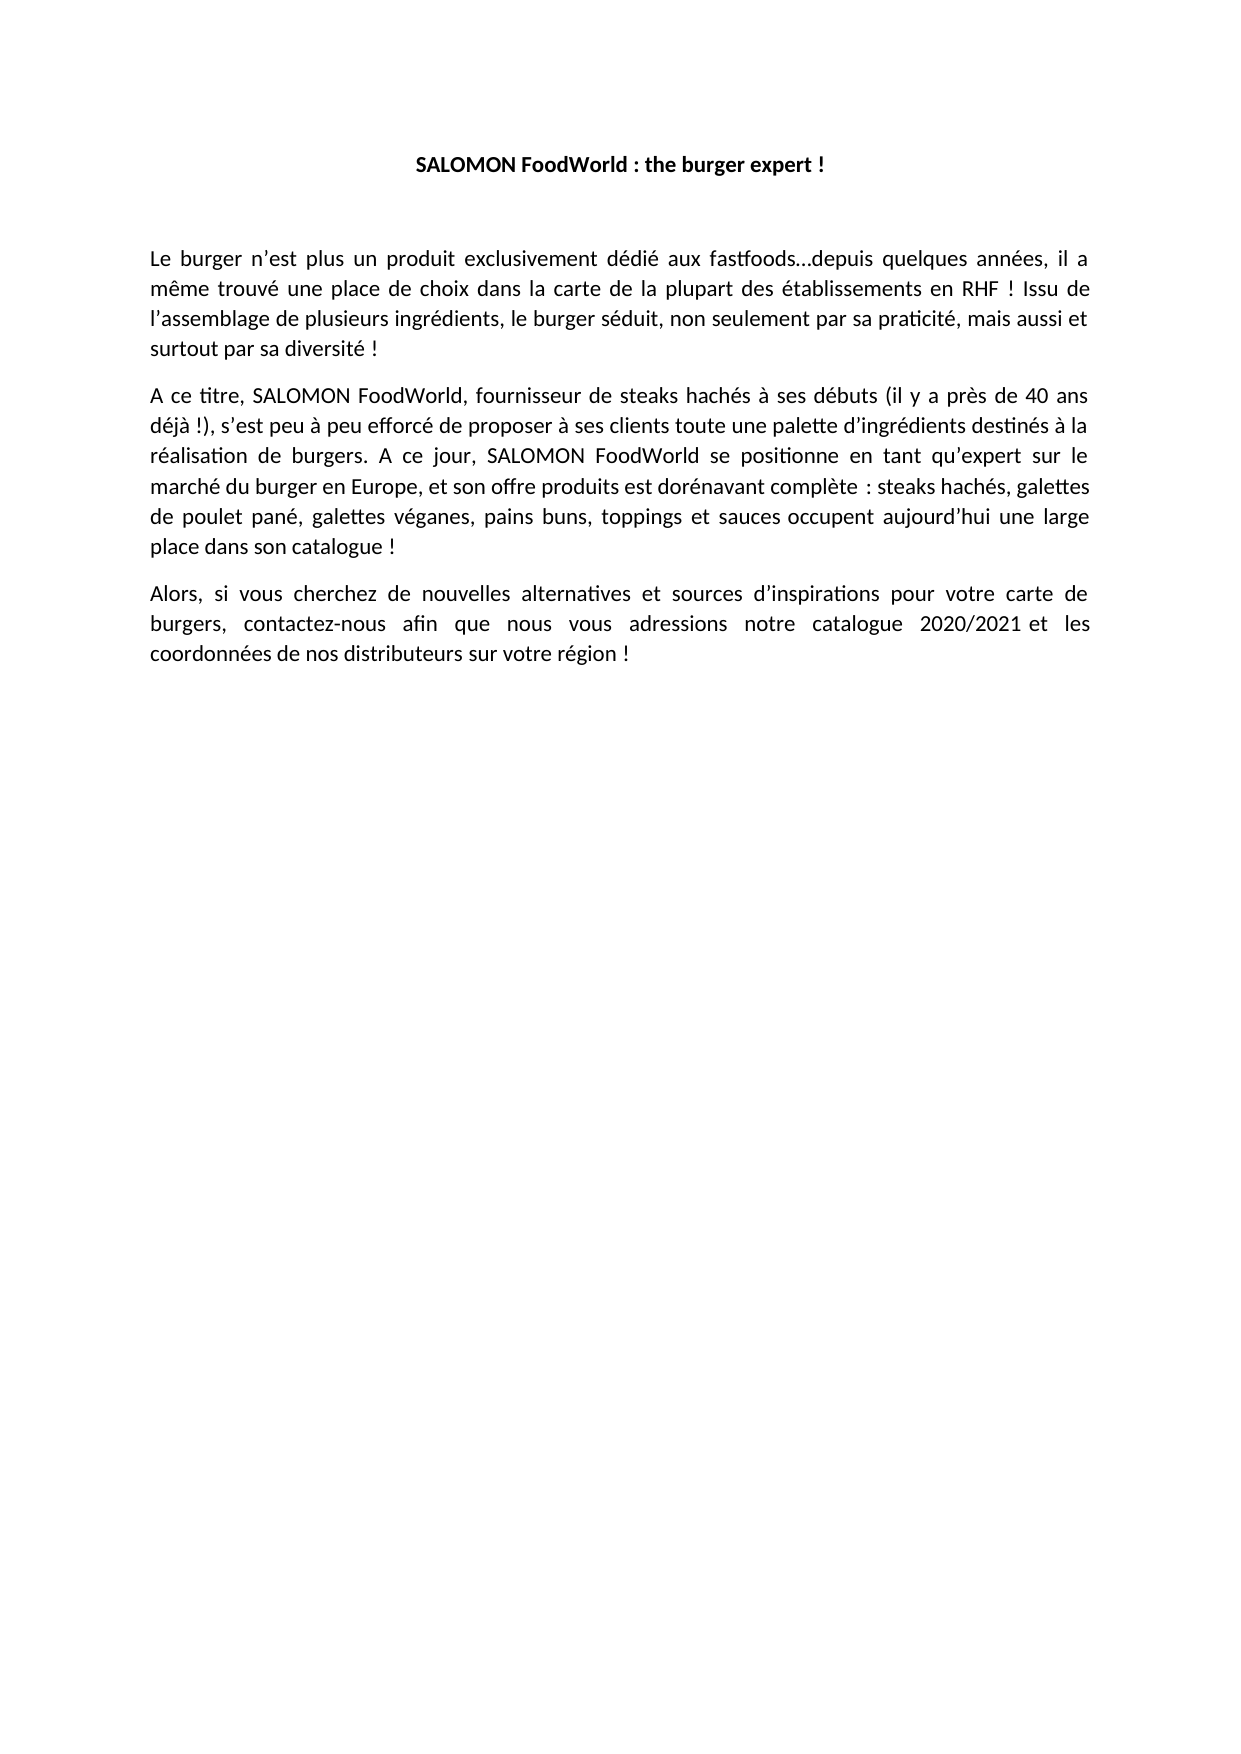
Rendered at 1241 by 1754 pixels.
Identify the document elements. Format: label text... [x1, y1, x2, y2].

text Le burger n’est plus un produit exclusivement dédié aux fastfoods…depuis quelques années, il a même trouvé une place de choix dans la carte de la plupart des établissements en RHF ! Issu de l’assemblage de plusieurs ingrédients, le burger séduit, non seulement par sa praticité, mais aussi et surtout par sa diversité ! [150, 244, 1090, 362]
text Alors, si vous cherchez de nouvelles alternatives et sources d’inspirations pour votre carte de burgers, contactez-nous afin que nous vous adressions notre catalogue 2020/2021 et les coordonnées de nos distributeurs sur votre région ! [150, 579, 1090, 668]
text SALOMON FoodWorld : the burger expert ! [150, 150, 1090, 178]
text A ce titre, SALOMON FoodWorld, fournisseur de steaks hachés à ses débuts (il y a près de 40 ans déjà !), s’est peu à peu efforcé de proposer à ses clients toute une palette d’ingrédients destinés à la réalisation de burgers. A ce jour, SALOMON FoodWorld se positionne en tant qu’expert sur le marché du burger en Europe, et son offre produits est dorénavant complète : steaks hachés, galettes de poulet pané, galettes véganes, pains buns, toppings et sauces occupent aujourd’hui une large place dans son catalogue ! [150, 381, 1090, 560]
